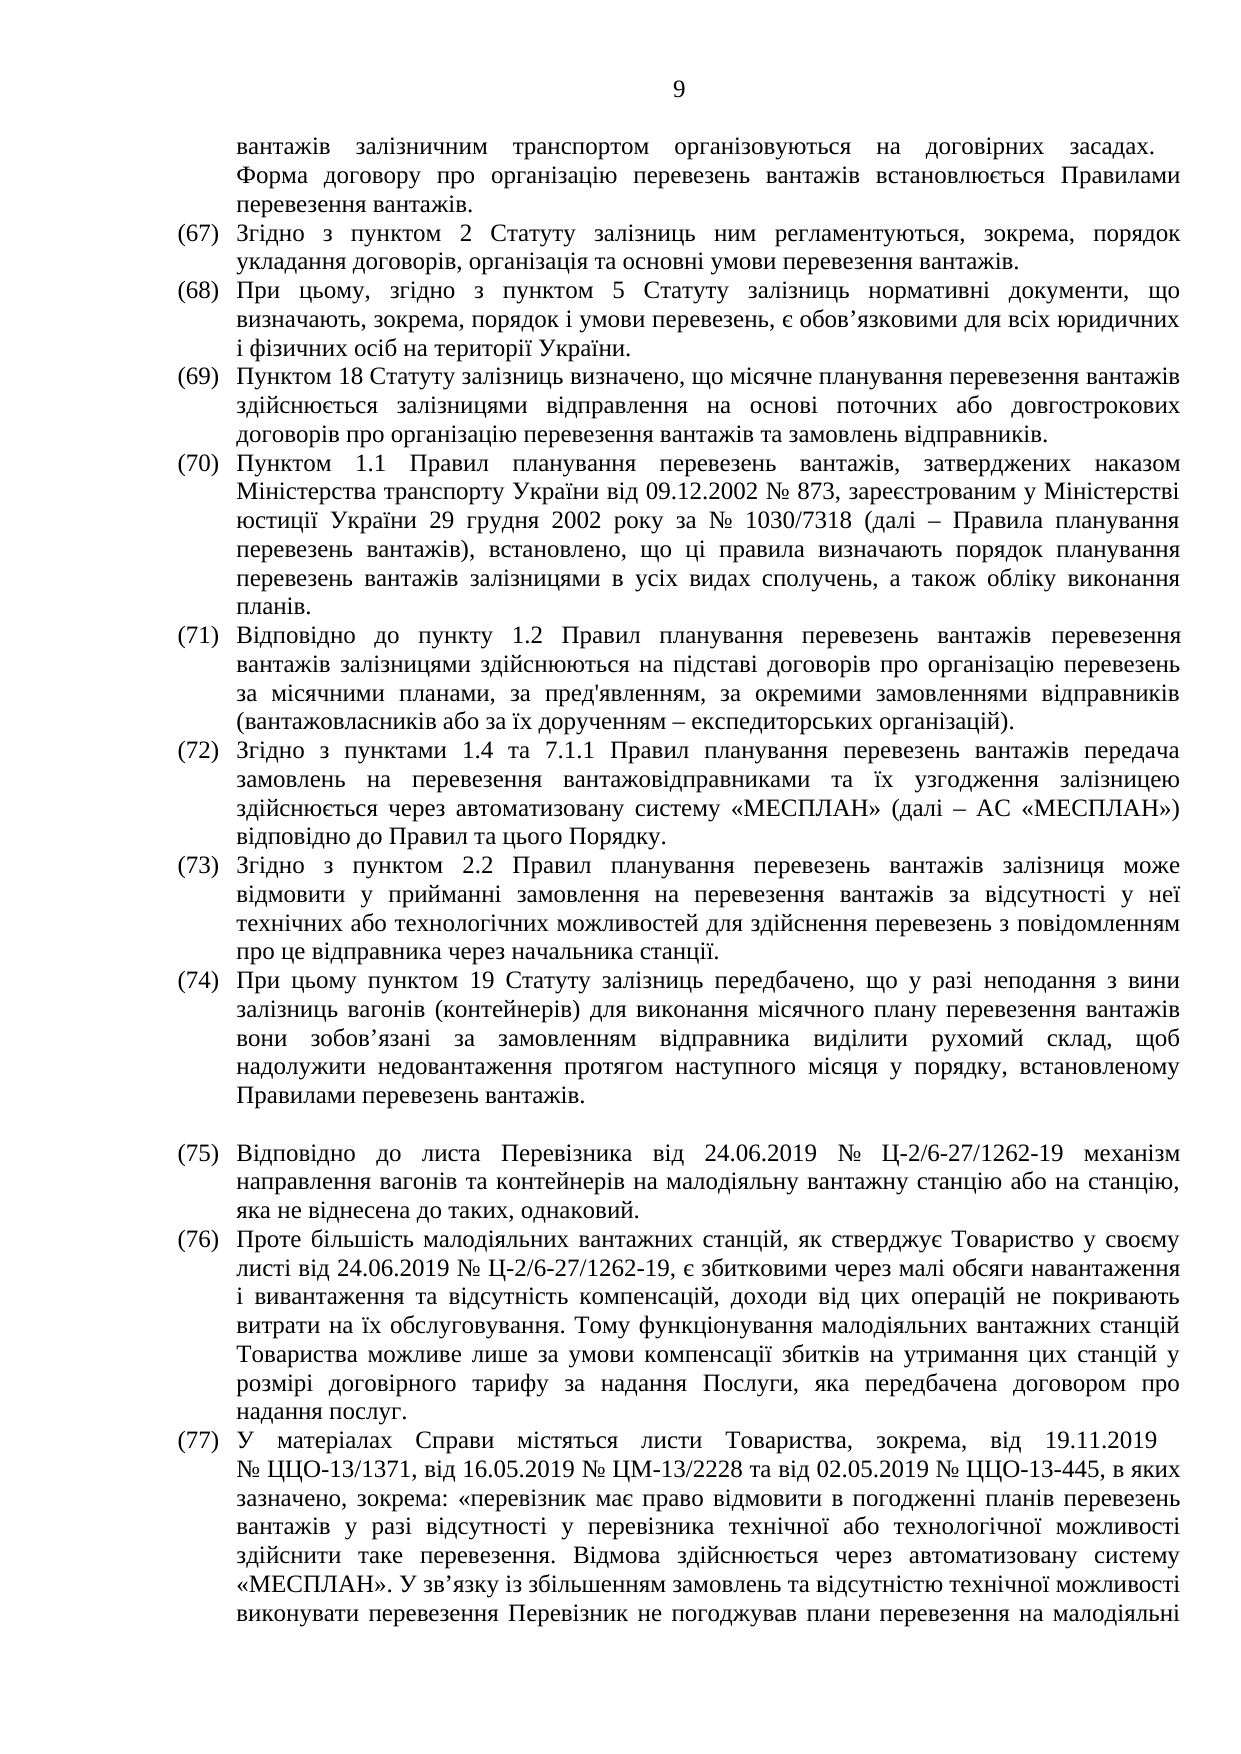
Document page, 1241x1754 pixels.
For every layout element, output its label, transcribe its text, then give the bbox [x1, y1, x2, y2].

list Пунктом 1.1 Правил планування перевезень вантажів, затверджених наказом Міністерства транспорту України від 09.12.2002 № 873, зареєстрованим у Міністерстві юстиції України 29 грудня 2002 року за № 1030/7318 (далі – Правила планування перевезень вантажів), встановлено, що ці правила визначають порядок планування перевезень вантажів залізницями в усіх видах сполучень, а також обліку виконання планів. [177, 448, 1181, 620]
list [177, 1425, 1181, 1626]
list При цьому, згідно з пунктом 5 Статуту залізниць нормативні документи, що визначають, зокрема, порядок і умови перевезень, є обов’язковими для всіх юридичних і фізичних осіб на території України. [177, 275, 1181, 361]
list Відповідно до листа Перевізника від 24.06.2019 № Ц-2/6-27/1262-19 механізм направлення вагонів та контейнерів на малодіяльну вантажну станцію або на станцію, яка не віднесена до таких, однаковий. [177, 1138, 1181, 1224]
list Відповідно до пункту 1.2 Правил планування перевезень вантажів перевезення вантажів залізницями здійснюються на підставі договорів про організацію перевезень за місячними планами, за пред'явленням, за окремими замовленнями відправників (вантажовласників або за їх дорученням – експедиторських організацій). [177, 620, 1181, 735]
list Пунктом 18 Статуту залізниць визначено, що місячне планування перевезення вантажів здійснюється залізницями відправлення на основі поточних або довгострокових договорів про організацію перевезення вантажів та замовлень відправників. [177, 361, 1181, 448]
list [177, 131, 1181, 218]
list Проте більшість малодіяльних вантажних станцій, як стверджує Товариство у своєму листі від 24.06.2019 № Ц-2/6-27/1262-19, є збитковими через малі обсяги навантаження і вивантаження та відсутність компенсацій, доходи від цих операцій не покривають витрати на їх обслуговування. Тому функціонування малодіяльних вантажних станцій Товариства можливе лише за умови компенсації збитків на утримання цих станцій у розмірі договірного тарифу за надання Послуги, яка передбачена договором про надання послуг. [177, 1224, 1181, 1425]
list Згідно з пунктами 1.4 та 7.1.1 Правил планування перевезень вантажів передача замовлень на перевезення вантажовідправниками та їх узгодження залізницею здійснюється через автоматизовану систему «МЕСПЛАН» (далі – АС «МЕСПЛАН») відповідно до Правил та цього Порядку. [177, 735, 1181, 850]
list Згідно з пунктом 2.2 Правил планування перевезень вантажів залізниця може відмовити у прийманні замовлення на перевезення вантажів за відсутності у неї технічних або технологічних можливостей для здійснення перевезень з повідомленням про це відправника через начальника станції. [177, 850, 1181, 965]
list При цьому пунктом 19 Статуту залізниць передбачено, що у разі неподання з вини залізниць вагонів (контейнерів) для виконання місячного плану перевезення вантажів вони зобов’язані за замовленням відправника виділити рухомий склад, щоб надолужити недовантаження протягом наступного місяця у порядку, встановленому Правилами перевезень вантажів. [177, 965, 1181, 1109]
list Згідно з пунктом 2 Статуту залізниць ним регламентуються, зокрема, порядок укладання договорів, організація та основні умови перевезення вантажів. [177, 218, 1181, 275]
